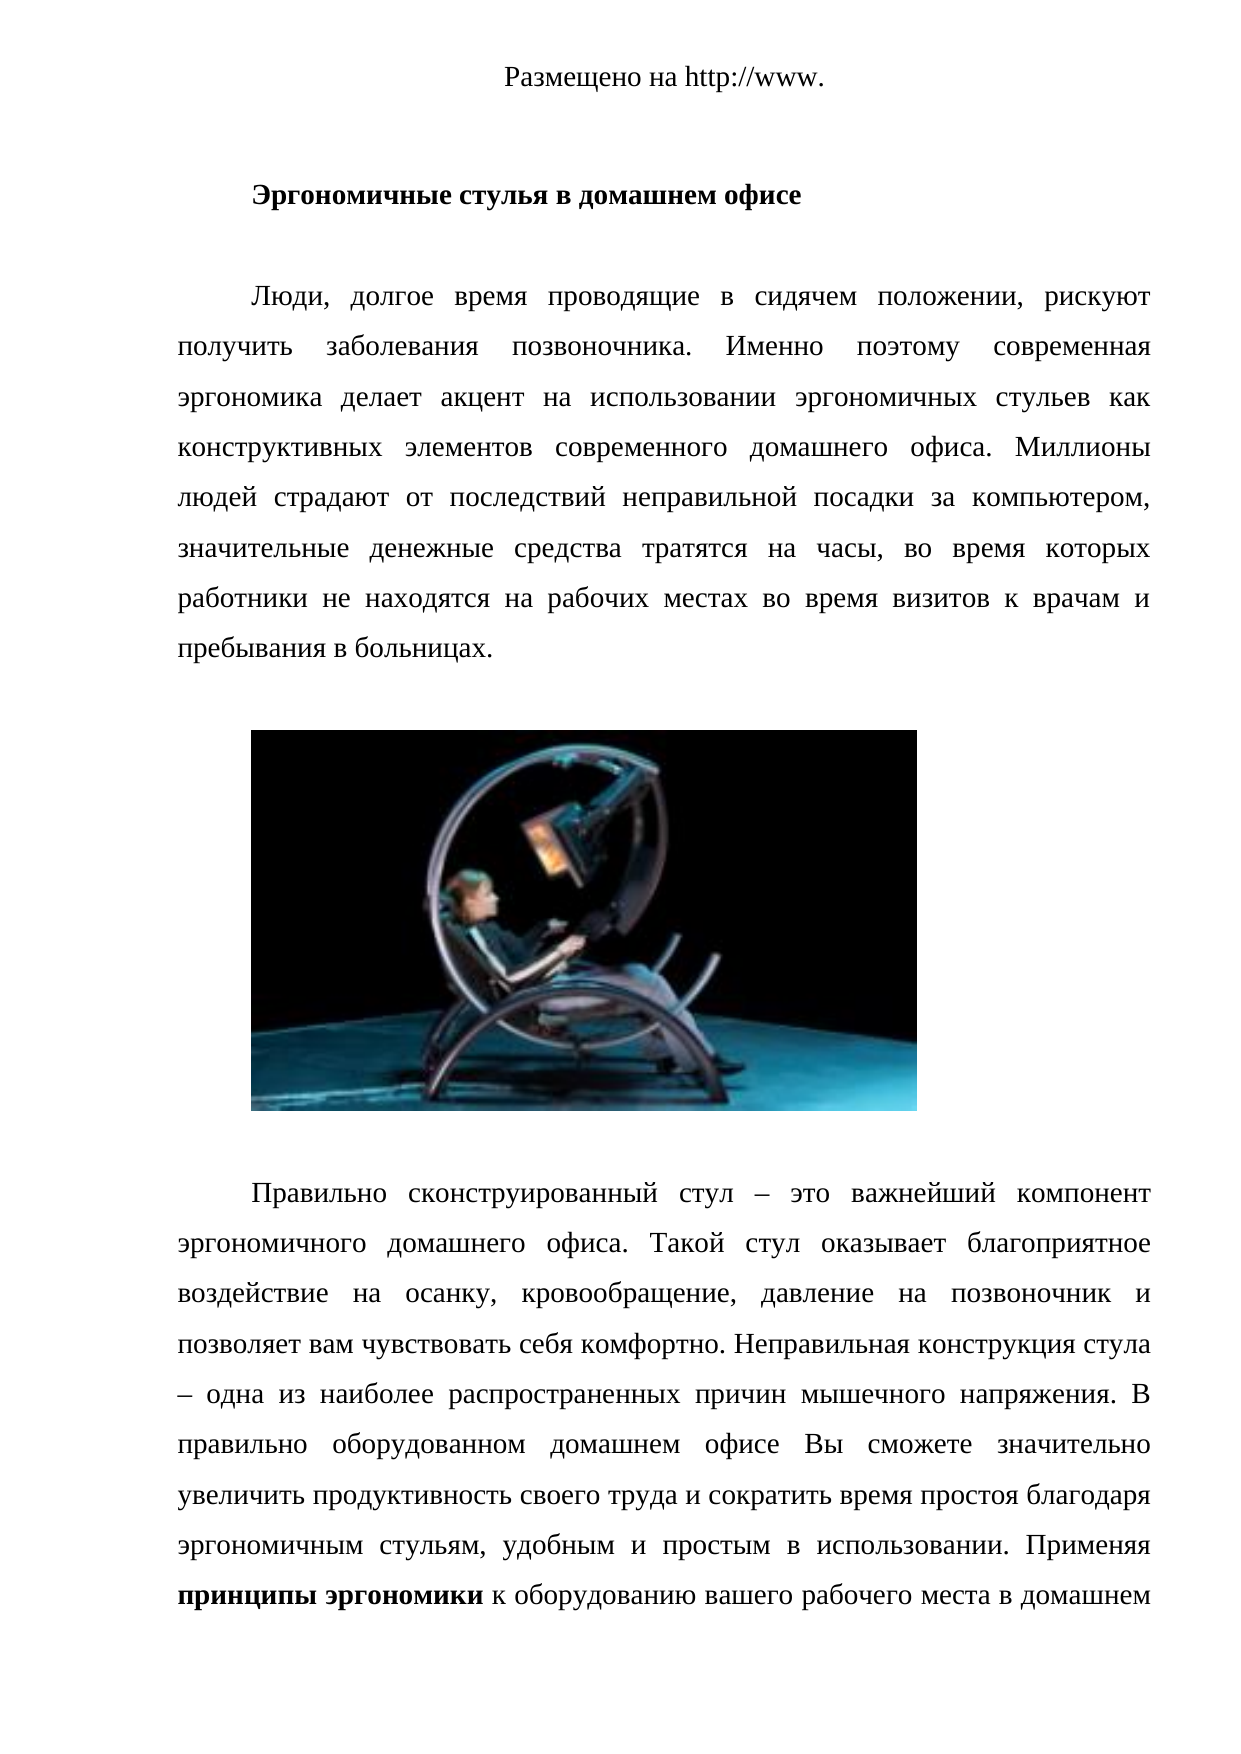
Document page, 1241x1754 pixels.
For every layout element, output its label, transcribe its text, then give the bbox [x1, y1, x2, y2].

text Люди, долгое время проводящие в сидячем положении, рискуют получить заболевания позвоночника. Именно поэтому современная эргономика делает акцент на использовании эргономичных стульев как конструктивных элементов современного домашнего офиса. Миллионы людей страдают от последствий неправильной посадки за компьютером, значительные денежные средства тратятся на часы, во время которых работники не находятся на рабочих местах во время визитов к врачам и пребывания в больницах. [177, 278, 1152, 664]
picture [290, 1049, 302, 1054]
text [177, 1175, 1152, 1611]
picture [251, 730, 917, 1111]
text Эргономичные стулья в домашнем офисе [177, 177, 1152, 211]
picture [251, 1048, 269, 1055]
